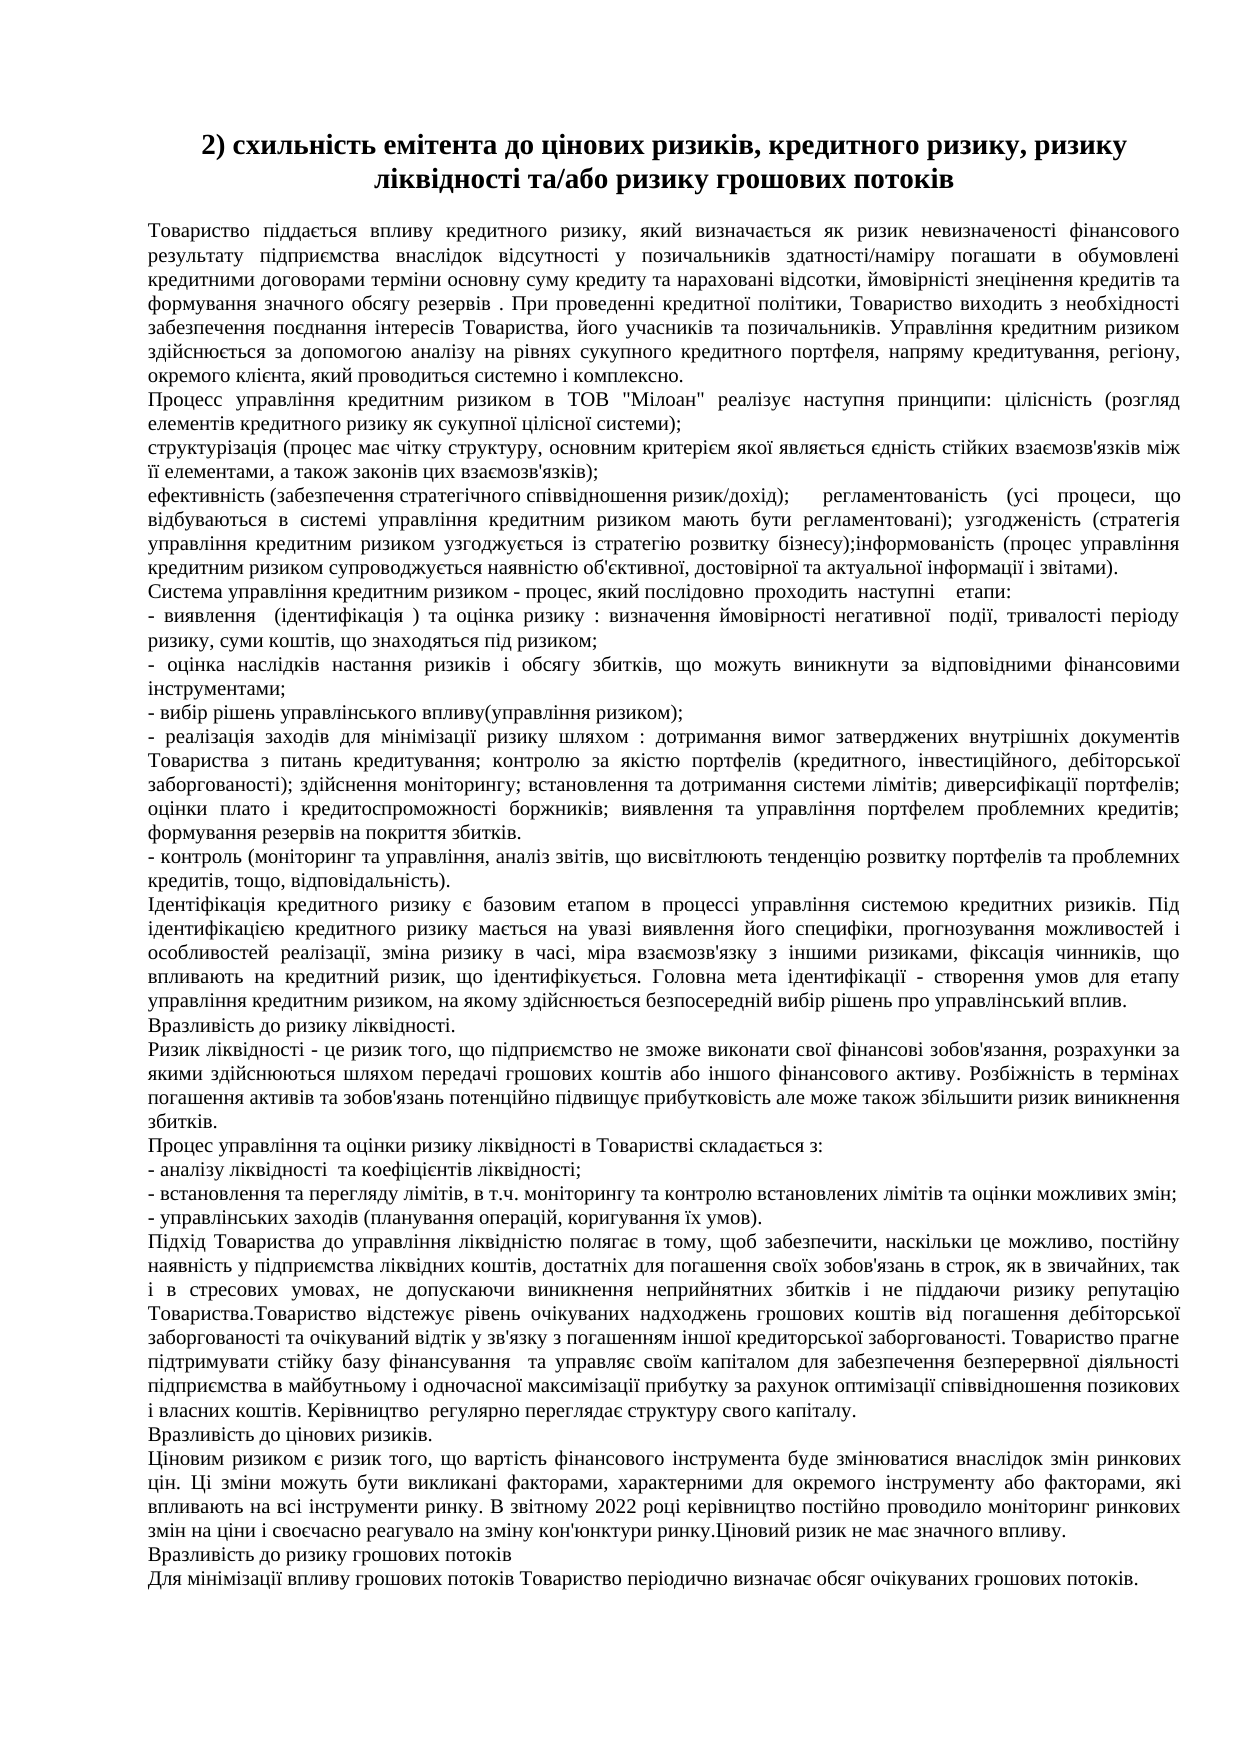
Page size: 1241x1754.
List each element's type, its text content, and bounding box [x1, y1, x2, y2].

text 2) схильність емітента до цінових ризиків, кредитного ризику, ризику ліквідності та/або ризику грошових потоків [148, 127, 1181, 194]
text Ідентіфікація кредитного ризику є базовим етапом в процессі управління системою кредитних ризиків. Під ідентифікацією кредитного ризику мається на увазі виявлення його специфіки, прогнозування можливостей і особливостей реалізації, зміна ризику в часі, міра взаємозв'язку з іншими ризиками, фіксація чинників, що впливають на кредитний ризик, що ідентифікується. Головна мета ідентифікації - створення умов для етапу управління кредитним ризиком, на якому здійснюється безпосередній вибір рішень про управлінський вплив. [148, 892, 1181, 1012]
text - вибір рішень управлінського впливу(управління ризиком); [148, 700, 1181, 724]
text Вразливість до ризику грошових потоків [148, 1542, 1181, 1566]
text - встановлення та перегляду лімітів, в т.ч. моніторингу та контролю встановлених лімітів та оцінки можливих змін; [148, 1181, 1181, 1205]
text Вразливість до ризику ліквідності. [148, 1012, 1181, 1037]
text - реалізація заходів для мінімізації ризику шляхом : дотримання вимог затверджених внутрішніх документів Товариства з питань кредитування; контролю за якістю портфелів (кредитного, інвестиційного, дебіторської заборгованості); здійснення моніторингу; встановлення та дотримання системи лімітів; диверсифікації портфелів; оцінки плато і кредитоспроможності боржників; виявлення та управління портфелем проблемних кредитів; формування резервів на покриття збитків. [148, 724, 1181, 844]
text структурізація (процес має чітку структуру, основним критерієм якої являється єдність стійких взаємозв'язків між її елементами, а також законів цих взаємозв'язків); [148, 435, 1181, 483]
text - аналізу ліквідності та коефіцієнтів ліквідності; [148, 1157, 1181, 1181]
text Вразливість до цінових ризиків. [148, 1422, 1181, 1446]
text Ризик ліквідності - це ризик того, що підприємство не зможе виконати свої фінансові зобов'язання, розрахунки за якими здійснюються шляхом передачі грошових коштів або іншого фінансового активу. Розбіжність в термінах погашення активів та зобов'язань потенційно підвищує прибутковість але може також збільшити ризик виникнення збитків. [148, 1037, 1181, 1133]
text Підхід Товариства до управління ліквідністю полягає в тому, щоб забезпечити, наскільки це можливо, постійну наявність у підприємства ліквідних коштів, достатніх для погашення своїх зобов'язань в строк, як в звичайних, так і в стресових умовах, не допускаючи виникнення неприйнятних збитків і не піддаючи ризику репутацію Товариства.Товариство відстежує рівень очікуваних надходжень грошових коштів від погашення дебіторської заборгованості та очікуваний відтік у зв'язку з погашенням іншої кредиторської заборгованості. Товариство прагне підтримувати стійку базу фінансування та управляє своїм капіталом для забезпечення безперервної діяльності підприємства в майбутньому і одночасної максимізації прибутку за рахунок оптимізації співвідношення позикових і власних коштів. Керівництво регулярно переглядає структуру свого капіталу. [148, 1229, 1181, 1422]
text Процес управління та оцінки ризику ліквідності в Товаристві складається з: [148, 1133, 1181, 1157]
text Товариство піддається впливу кредитного ризику, який визначається як ризик невизначеності фінансового результату підприємства внаслідок відсутності у позичальників здатності/наміру погашати в обумовлені кредитними договорами терміни основну суму кредиту та нараховані відсотки, ймовірністі знецінення кредитів та формування значного обсягу резервів . При проведенні кредитної політики, Товариство виходить з необхідності забезпечення поєднання інтересів Товариства, його учасників та позичальників. Управління кредитним ризиком здійснюється за допомогою аналізу на рівнях сукупного кредитного портфеля, напряму кредитування, регіону, окремого клієнта, який проводиться системно і комплексно. [148, 218, 1181, 387]
text - контроль (моніторинг та управління, аналіз звітів, що висвітлюють тенденцію розвитку портфелів та проблемних кредитів, тощо, відповідальність). [148, 844, 1181, 892]
text Цiновим ризиком є ризик того, що вартiсть фiнансового iнструмента буде змiнюватися внаслiдок змiн ринкових цiн. Цi змiни можуть бути викликанi факторами, характерними для окремого iнструменту або факторами, якi впливають на всi iнструменти ринку. В звітному 2022 році керівництво постійно проводило моніторинг ринкових змін на ціни і своєчасно реагувало на зміну кон'юнктури ринку.Ціновий ризик не має значного впливу. [148, 1446, 1181, 1542]
text ефективність (забезпечення стратегічного співвідношення ризик/дохід); регламентованість (усі процеси, що відбуваються в системі управління кредитним ризиком мають бути регламентовані); узгодженість (стратегія управління кредитним ризиком узгоджується із стратегію розвитку бізнесу);інформованість (процес управління кредитним ризиком супроводжується наявністю об'єктивної, достовірної та актуальної інформації і звітами). [148, 483, 1181, 579]
text Для мінімізації впливу грошових потоків Товариство періодично визначає обсяг очікуваних грошових потоків. [148, 1566, 1181, 1590]
text Процесс управління кредитним ризиком в ТОВ "Мілоан" реалізує наступня принципи: цілісність (розгляд елементів кредитного ризику як сукупної цілісної системи); [148, 387, 1181, 435]
text - оцінка наслідків настання ризиків і обсягу збитків, що можуть виникнути за відповідними фінансовими інструментами; [148, 652, 1181, 700]
text Система управління кредитним ризиком - процес, який послідовно проходить наступні етапи: [148, 579, 1181, 603]
text - виявлення (ідентифікація ) та оцінка ризику : визначення ймовірності негативної події, тривалості періоду ризику, суми коштів, що знаходяться під ризиком; [148, 603, 1181, 652]
text - управлінських заходів (планування операцій, коригування їх умов). [148, 1205, 1181, 1229]
